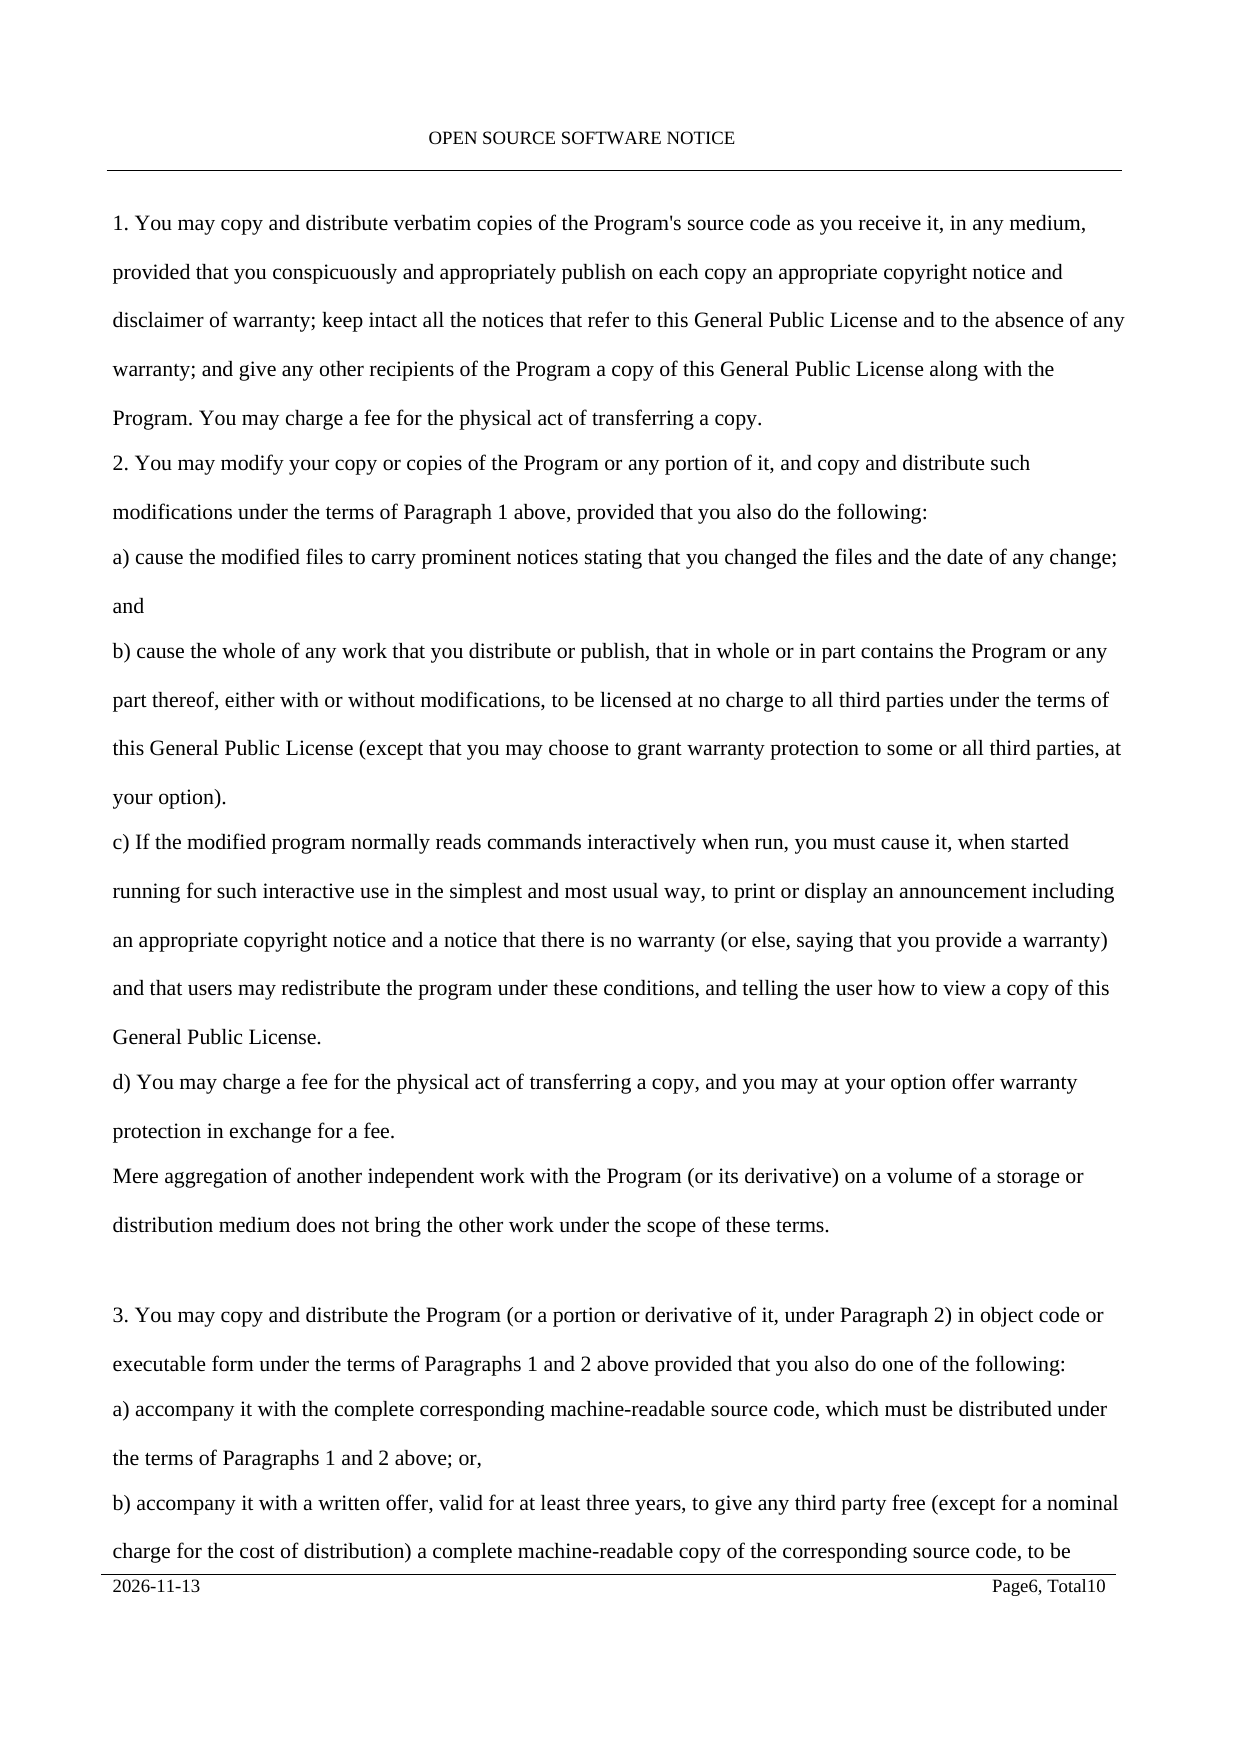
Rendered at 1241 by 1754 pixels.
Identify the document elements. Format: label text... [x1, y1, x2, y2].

text b) cause the whole of any work that you distribute or publish, that in whole or in part contains the Program or any part thereof, either with or without modifications, to be licensed at no charge to all third parties under the terms of this General Public License (except that you may choose to grant warranty protection to some or all third parties, at your option). [112, 634, 1128, 813]
text d) You may charge a fee for the physical act of transferring a copy, and you may at your option offer warranty protection in exchange for a fee. [112, 1066, 1128, 1147]
text 3. You may copy and distribute the Program (or a portion or derivative of it, under Paragraph 2) in object code or executable form under the terms of Paragraphs 1 and 2 above provided that you also do one of the following: [112, 1298, 1128, 1380]
text a) cause the modified files to carry prominent notices stating that you changed the files and the date of any change; and [112, 540, 1128, 622]
text a) accompany it with the complete corresponding machine-readable source code, which must be distributed under the terms of Paragraphs 1 and 2 above; or, [112, 1392, 1128, 1473]
text 1. You may copy and distribute verbatim copies of the Program's source code as you receive it, in any medium, provided that you conspicuously and appropriately publish on each copy an appropriate copyright notice and disclaimer of warranty; keep intact all the notices that refer to this General Public License and to the absence of any warranty; and give any other recipients of the Program a copy of this General Public License along with the Program. You may charge a fee for the physical act of transferring a copy. [112, 206, 1128, 434]
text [112, 1486, 1128, 1567]
text 2. You may modify your copy or copies of the Program or any portion of it, and copy and distribute such modifications under the terms of Paragraph 1 above, provided that you also do the following: [112, 446, 1128, 528]
text c) If the modified program normally reads commands interactively when run, you must cause it, when started running for such interactive use in the simplest and most usual way, to print or display an announcement including an appropriate copyright notice and a notice that there is no warranty (or else, saying that you provide a warranty) and that users may redistribute the program under these conditions, and telling the user how to view a copy of this General Public License. [112, 826, 1128, 1053]
text Mere aggregation of another independent work with the Program (or its derivative) on a volume of a storage or distribution medium does not bring the other work under the scope of these terms. [112, 1159, 1128, 1241]
